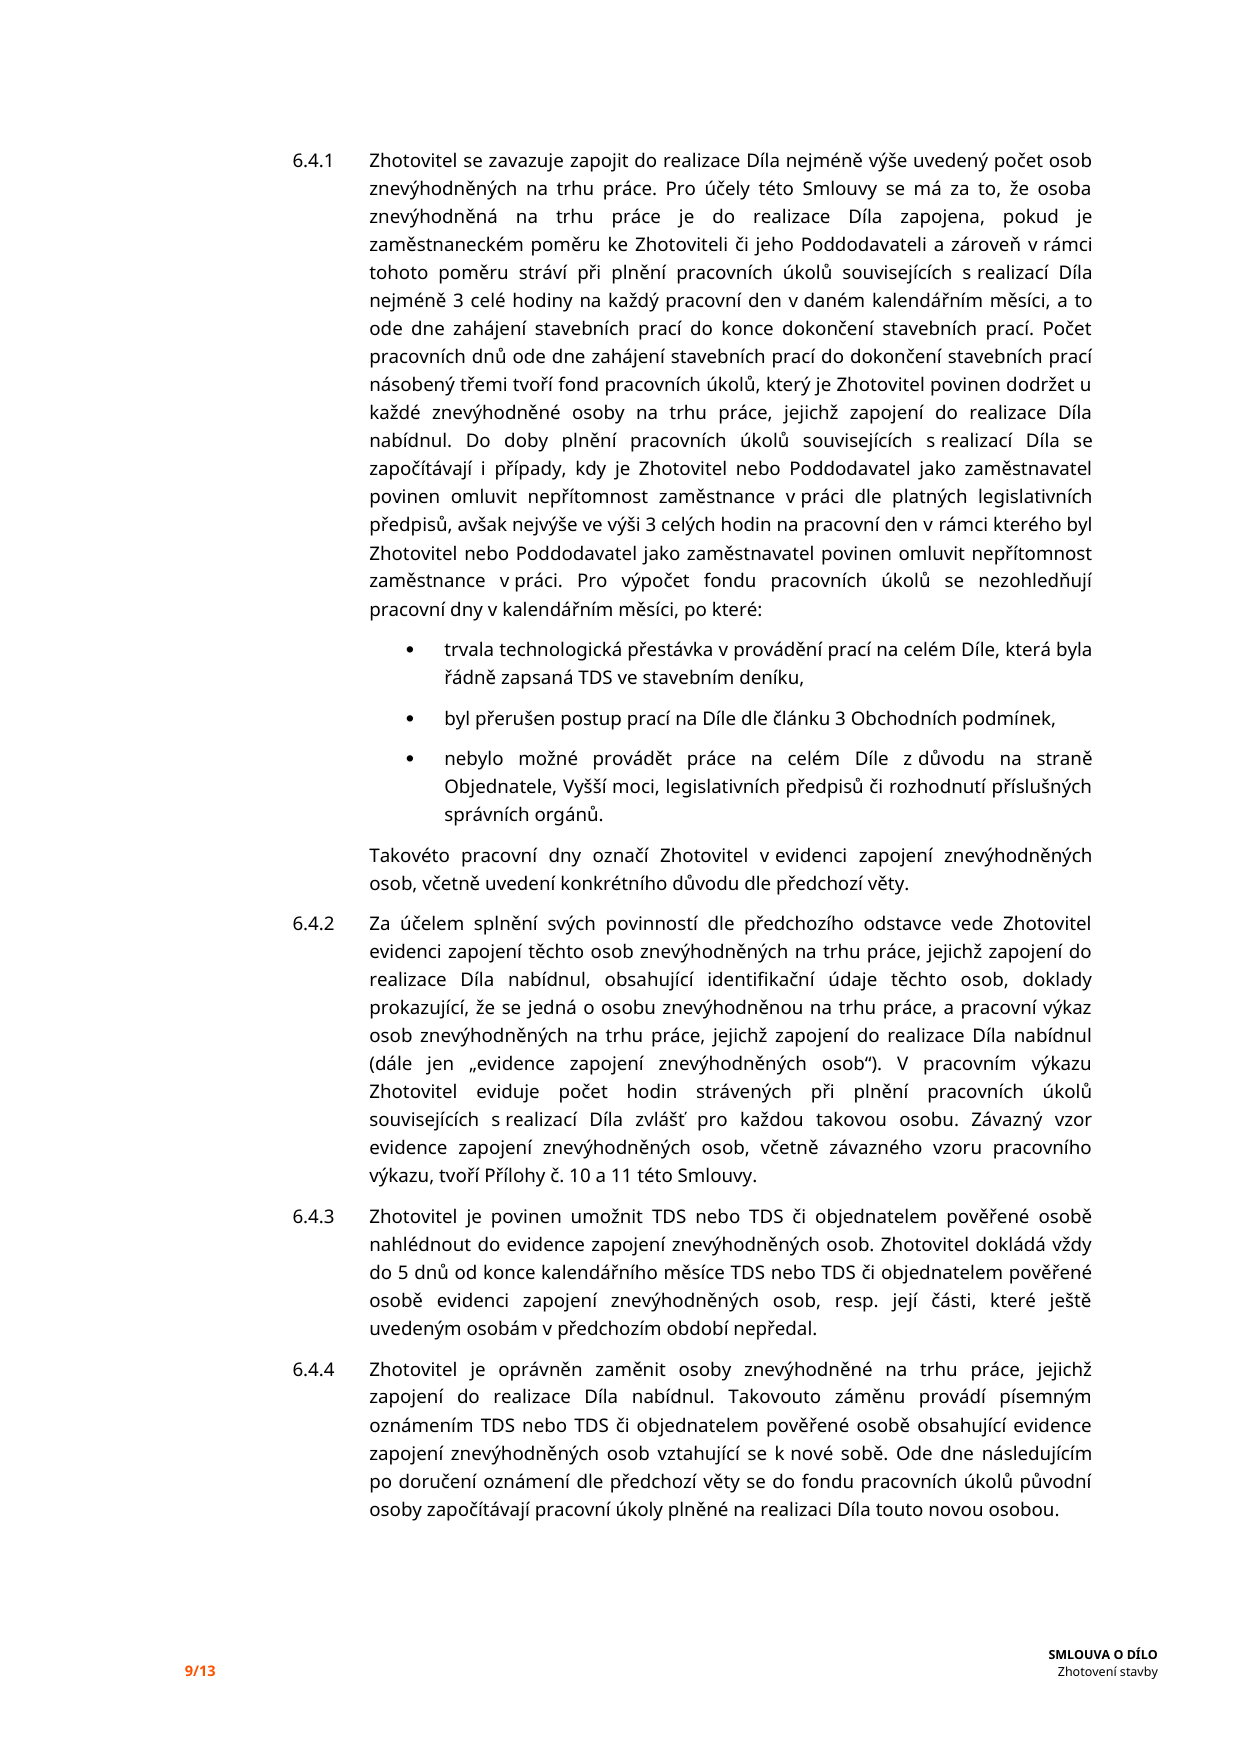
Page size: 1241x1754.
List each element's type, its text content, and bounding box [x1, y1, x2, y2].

list nebylo možné provádět práce na celém Díle z důvodu na straně Objednatele, Vyšší moci, legislativních předpisů či rozhodnutí příslušných správních orgánů. [407, 745, 1093, 827]
text Za účelem splnění svých povinností dle předchozího odstavce vede Zhotovitel evidenci zapojení těchto osob znevýhodněných na trhu práce, jejichž zapojení do realizace Díla nabídnul, obsahující identifikační údaje těchto osob, doklady prokazující, že se jedná o osobu znevýhodněnou na trhu práce, a pracovní výkaz osob znevýhodněných na trhu práce, jejichž zapojení do realizace Díla nabídnul (dále jen „evidence zapojení znevýhodněných osob“). V pracovním výkazu Zhotovitel eviduje počet hodin strávených při plnění pracovních úkolů souvisejících s realizací Díla zvlášť pro každou takovou osobu. Závazný vzor evidence zapojení znevýhodněných osob, včetně závazného vzoru pracovního výkazu, tvoří Přílohy č. 10 a 11 této Smlouvy. [292, 911, 1093, 1188]
list Takovéto pracovní dny označí Zhotovitel v evidenci zapojení znevýhodněných osob, včetně uvedení konkrétního důvodu dle předchozí věty. [369, 842, 1093, 896]
text Zhotovitel je oprávněn zaměnit osoby znevýhodněné na trhu práce, jejichž zapojení do realizace Díla nabídnul. Takovouto záměnu provádí písemným oznámením TDS nebo TDS či objednatelem pověřené osobě obsahující evidence zapojení znevýhodněných osob vztahující se k nové sobě. Ode dne následujícím po doručení oznámení dle předchozí věty se do fondu pracovních úkolů původní osoby započítávají pracovní úkoly plněné na realizaci Díla touto novou osobou. [292, 1356, 1093, 1521]
list Zhotovitel se zavazuje zapojit do realizace Díla nejméně výše uvedený počet osob znevýhodněných na trhu práce. Pro účely této Smlouvy se má za to, že osoba znevýhodněná na trhu práce je do realizace Díla zapojena, pokud je zaměstnaneckém poměru ke Zhotoviteli či jeho Poddodavateli a zároveň v rámci tohoto poměru stráví při plnění pracovních úkolů souvisejících s realizací Díla nejméně 3 celé hodiny na každý pracovní den v daném kalendářním měsíci, a to ode dne zahájení stavebních prací do konce dokončení stavebních prací. Počet pracovních dnů ode dne zahájení stavebních prací do dokončení stavebních prací násobený třemi tvoří fond pracovních úkolů, který je Zhotovitel povinen dodržet u každé znevýhodněné osoby na trhu práce, jejichž zapojení do realizace Díla nabídnul. Do doby plnění pracovních úkolů souvisejících s realizací Díla se započítávají i případy, kdy je Zhotovitel nebo Poddodavatel jako zaměstnavatel povinen omluvit nepřítomnost zaměstnance v práci dle platných legislativních předpisů, avšak nejvýše ve výši 3 celých hodin na pracovní den v rámci kterého byl Zhotovitel nebo Poddodavatel jako zaměstnavatel povinen omluvit nepřítomnost zaměstnance v práci. Pro výpočet fondu pracovních úkolů se nezohledňují pracovní dny v kalendářním měsíci, po které: [292, 147, 1093, 621]
list trvala technologická přestávka v provádění prací na celém Díle, která byla řádně zapsaná TDS ve stavebním deníku, [407, 636, 1093, 690]
list byl přerušen postup prací na Díle dle článku 3 Obchodních podmínek, [407, 705, 1093, 730]
text Zhotovitel je povinen umožnit TDS nebo TDS či objednatelem pověřené osobě nahlédnout do evidence zapojení znevýhodněných osob. Zhotovitel dokládá vždy do 5 dnů od konce kalendářního měsíce TDS nebo TDS či objednatelem pověřené osobě evidenci zapojení znevýhodněných osob, resp. její části, které ještě uvedeným osobám v předchozím období nepředal. [292, 1203, 1093, 1341]
